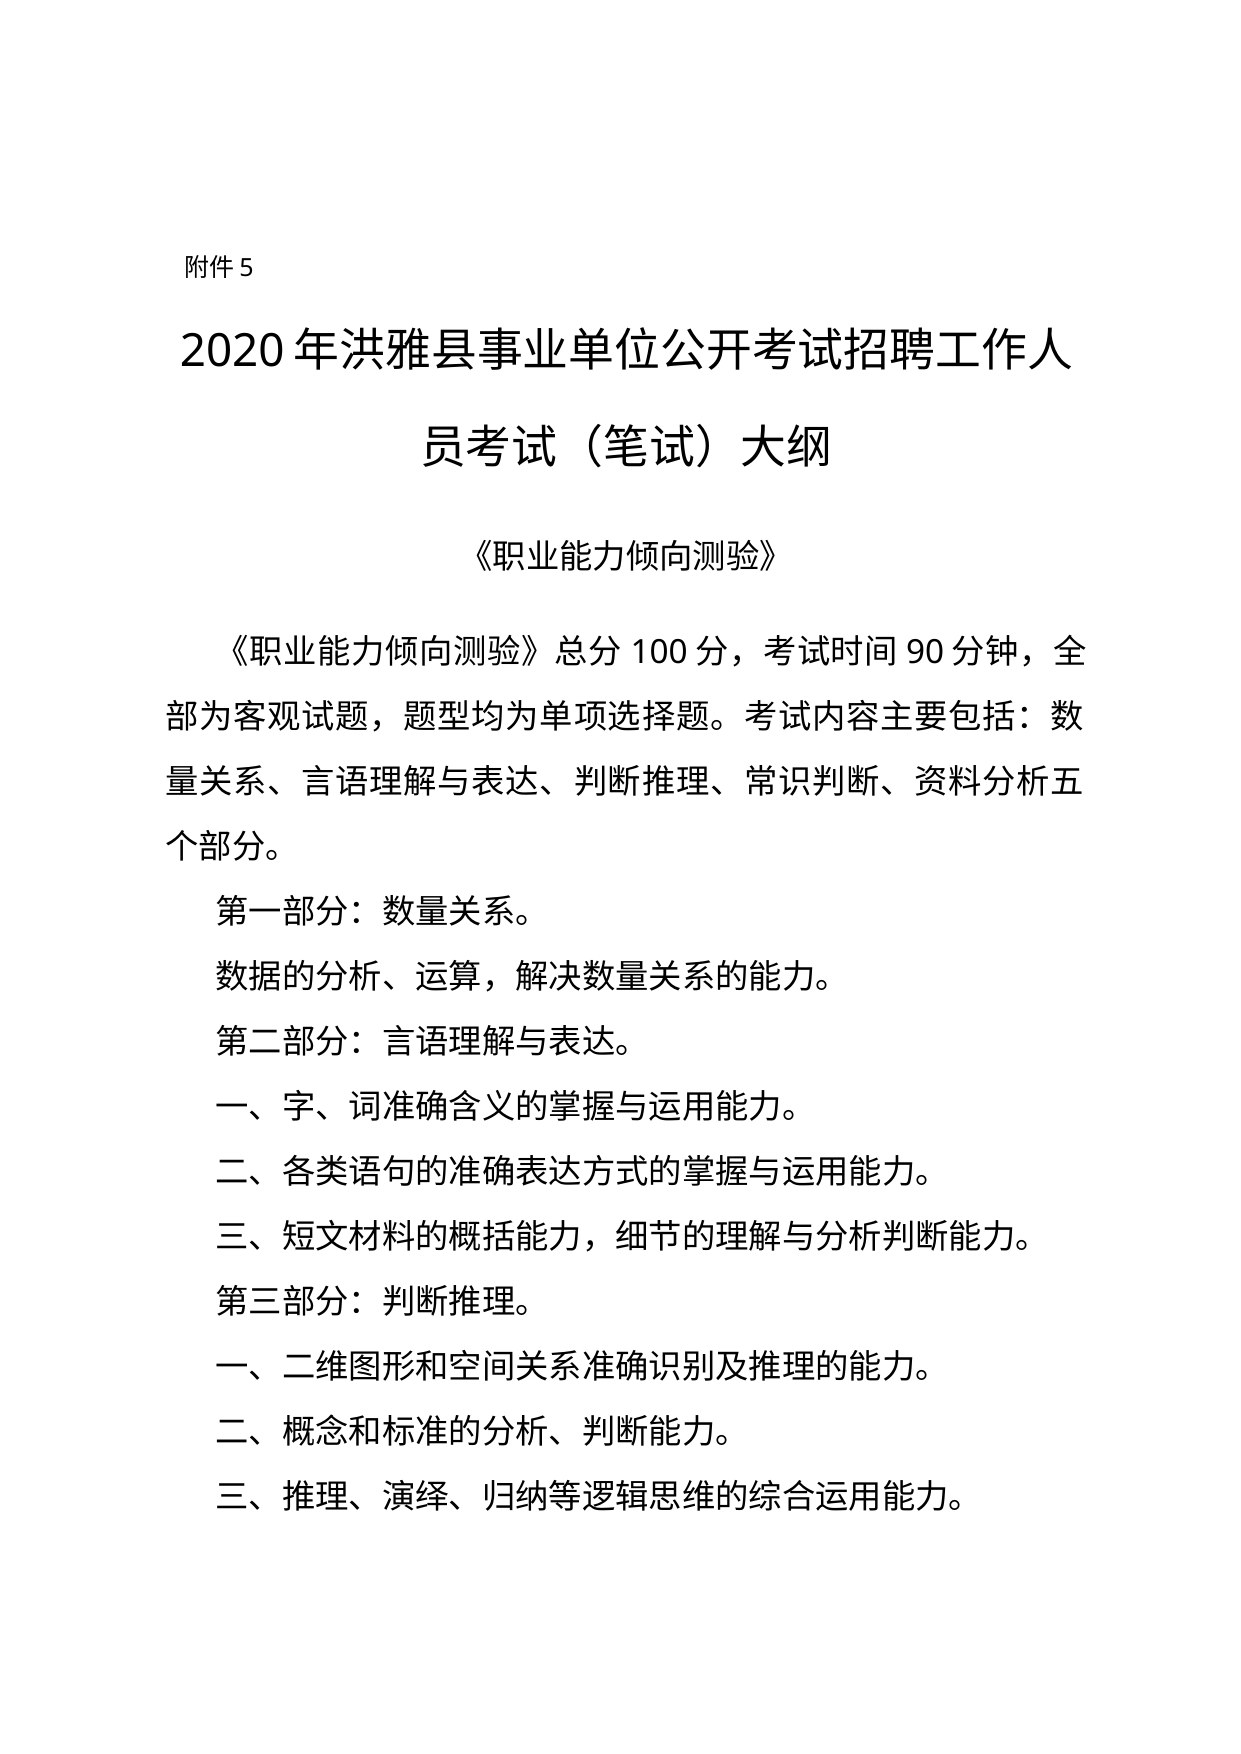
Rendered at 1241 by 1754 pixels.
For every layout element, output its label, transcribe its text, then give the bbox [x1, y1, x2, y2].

text 二、各类语句的准确表达方式的掌握与运用能力。 [165, 1136, 1087, 1201]
text 第二部分：言语理解与表达。 [165, 1006, 1087, 1071]
text 三、短文材料的概括能力，细节的理解与分析判断能力。 [165, 1201, 1087, 1266]
text 一、字、词准确含义的掌握与运用能力。 [165, 1071, 1087, 1136]
text 一、二维图形和空间关系准确识别及推理的能力。 [165, 1331, 1087, 1396]
text 第一部分：数量关系。 [165, 876, 1087, 941]
text 《职业能力倾向测验》总分100分，考试时间90分钟，全部为客观试题，题型均为单项选择题。考试内容主要包括：数量关系、言语理解与表达、判断推理、常识判断、资料分析五个部分。 [165, 616, 1087, 876]
text 数据的分析、运算，解决数量关系的能力。 [165, 941, 1087, 1006]
text 二、概念和标准的分析、判断能力。 [165, 1396, 1087, 1461]
text 第三部分：判断推理。 [165, 1266, 1087, 1331]
text 三、推理、演绎、归纳等逻辑思维的综合运用能力。 [165, 1461, 1087, 1526]
text 附件5 [165, 233, 1087, 298]
text 《职业能力倾向测验》 [165, 522, 1087, 587]
text 2020年洪雅县事业单位公开考试招聘工作人员考试（笔试）大纲 [165, 298, 1087, 493]
